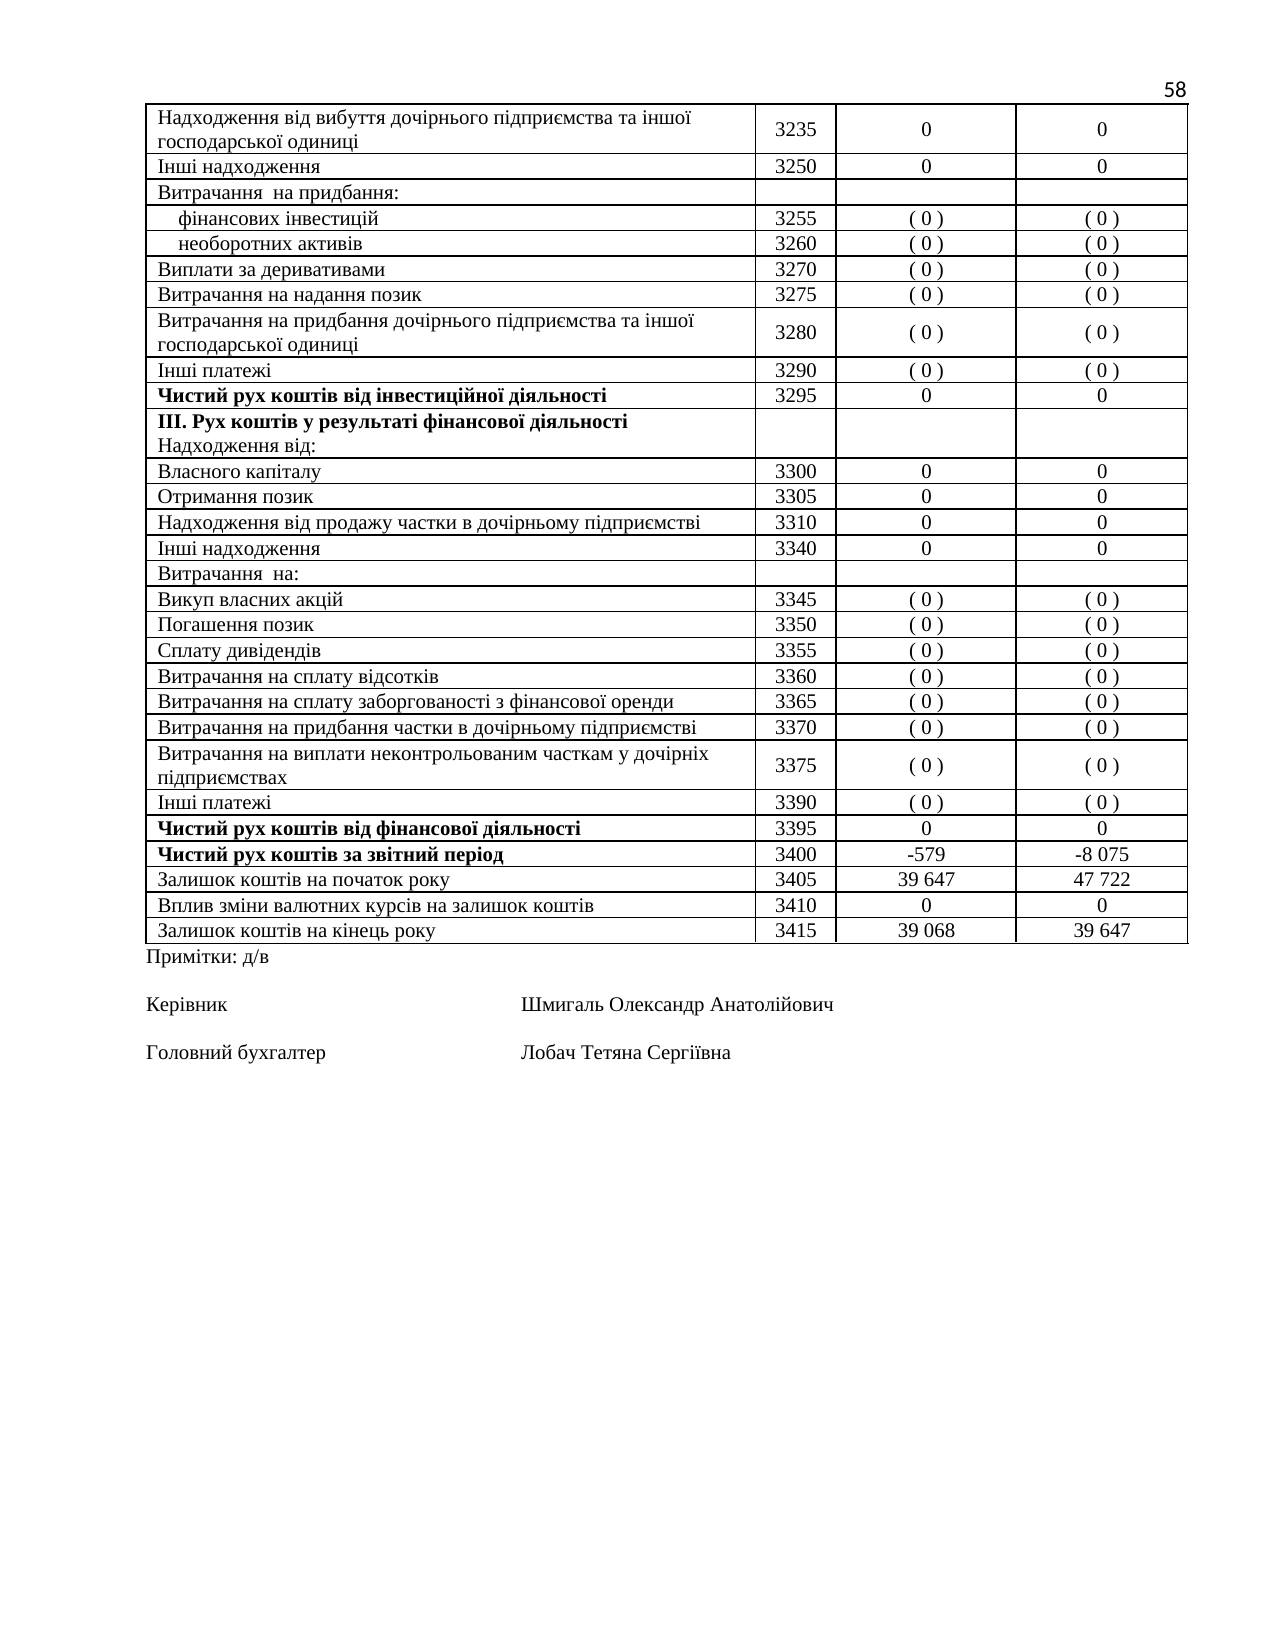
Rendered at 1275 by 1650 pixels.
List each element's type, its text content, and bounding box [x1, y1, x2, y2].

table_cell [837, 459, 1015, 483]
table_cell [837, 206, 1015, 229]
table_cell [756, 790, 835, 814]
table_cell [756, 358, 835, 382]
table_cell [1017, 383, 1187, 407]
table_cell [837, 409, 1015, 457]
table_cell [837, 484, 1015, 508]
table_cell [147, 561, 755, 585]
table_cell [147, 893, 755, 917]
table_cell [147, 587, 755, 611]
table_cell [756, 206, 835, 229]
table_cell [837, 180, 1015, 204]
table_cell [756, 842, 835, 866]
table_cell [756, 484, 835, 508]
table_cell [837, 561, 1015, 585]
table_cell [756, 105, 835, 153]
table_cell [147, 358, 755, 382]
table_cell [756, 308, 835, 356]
text Головний бухгалтер Лобач Тетяна Сергіївна [146, 1040, 1186, 1064]
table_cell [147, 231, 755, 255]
text Примітки: д/в [146, 944, 1186, 968]
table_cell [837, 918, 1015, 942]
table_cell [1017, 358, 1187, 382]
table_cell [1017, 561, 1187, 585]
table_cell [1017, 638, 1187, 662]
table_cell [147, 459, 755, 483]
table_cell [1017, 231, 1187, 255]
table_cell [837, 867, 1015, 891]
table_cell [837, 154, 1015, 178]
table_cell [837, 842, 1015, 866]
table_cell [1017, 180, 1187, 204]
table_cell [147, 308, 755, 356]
text Керівник Шмигаль Олександр Анатолійович [146, 992, 1186, 1016]
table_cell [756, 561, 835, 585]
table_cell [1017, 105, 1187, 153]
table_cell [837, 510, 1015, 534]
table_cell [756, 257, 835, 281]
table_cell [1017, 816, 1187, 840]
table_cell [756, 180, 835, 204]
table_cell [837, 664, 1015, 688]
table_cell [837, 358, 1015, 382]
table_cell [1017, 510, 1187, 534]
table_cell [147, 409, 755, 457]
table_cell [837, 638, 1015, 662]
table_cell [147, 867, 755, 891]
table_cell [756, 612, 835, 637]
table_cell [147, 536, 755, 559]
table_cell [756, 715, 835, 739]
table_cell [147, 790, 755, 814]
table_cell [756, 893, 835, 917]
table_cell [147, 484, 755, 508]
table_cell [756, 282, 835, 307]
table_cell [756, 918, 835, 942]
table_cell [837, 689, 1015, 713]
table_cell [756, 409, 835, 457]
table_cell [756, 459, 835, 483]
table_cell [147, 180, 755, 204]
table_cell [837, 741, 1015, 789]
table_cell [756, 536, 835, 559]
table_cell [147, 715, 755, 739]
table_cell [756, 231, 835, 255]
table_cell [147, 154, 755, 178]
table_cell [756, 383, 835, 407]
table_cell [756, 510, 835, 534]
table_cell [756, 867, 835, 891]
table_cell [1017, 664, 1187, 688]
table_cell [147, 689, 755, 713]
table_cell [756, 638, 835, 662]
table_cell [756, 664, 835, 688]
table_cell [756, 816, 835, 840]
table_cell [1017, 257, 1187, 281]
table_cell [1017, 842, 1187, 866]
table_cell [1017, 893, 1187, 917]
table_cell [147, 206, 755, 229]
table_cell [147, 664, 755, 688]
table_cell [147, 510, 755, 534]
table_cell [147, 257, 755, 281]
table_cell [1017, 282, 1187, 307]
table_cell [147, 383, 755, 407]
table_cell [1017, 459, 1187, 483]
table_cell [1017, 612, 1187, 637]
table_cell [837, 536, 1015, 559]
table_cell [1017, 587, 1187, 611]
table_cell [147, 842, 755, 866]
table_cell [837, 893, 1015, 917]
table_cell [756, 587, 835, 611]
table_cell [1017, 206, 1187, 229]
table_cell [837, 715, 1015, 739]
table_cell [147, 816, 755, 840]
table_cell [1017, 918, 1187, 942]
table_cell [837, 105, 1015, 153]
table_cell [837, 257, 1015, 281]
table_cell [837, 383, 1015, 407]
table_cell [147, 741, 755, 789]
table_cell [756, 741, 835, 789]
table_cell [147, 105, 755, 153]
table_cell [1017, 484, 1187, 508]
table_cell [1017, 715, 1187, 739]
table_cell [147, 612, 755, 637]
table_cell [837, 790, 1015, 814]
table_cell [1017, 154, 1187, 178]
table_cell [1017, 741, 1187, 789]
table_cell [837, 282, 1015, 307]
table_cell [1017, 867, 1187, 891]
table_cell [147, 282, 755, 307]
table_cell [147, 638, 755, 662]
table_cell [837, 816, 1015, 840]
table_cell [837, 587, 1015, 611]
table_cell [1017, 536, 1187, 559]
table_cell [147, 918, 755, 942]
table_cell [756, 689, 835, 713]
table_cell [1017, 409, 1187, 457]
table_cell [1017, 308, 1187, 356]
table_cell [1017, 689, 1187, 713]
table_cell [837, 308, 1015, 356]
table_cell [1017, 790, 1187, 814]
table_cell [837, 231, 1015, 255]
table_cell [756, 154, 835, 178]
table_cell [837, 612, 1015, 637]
